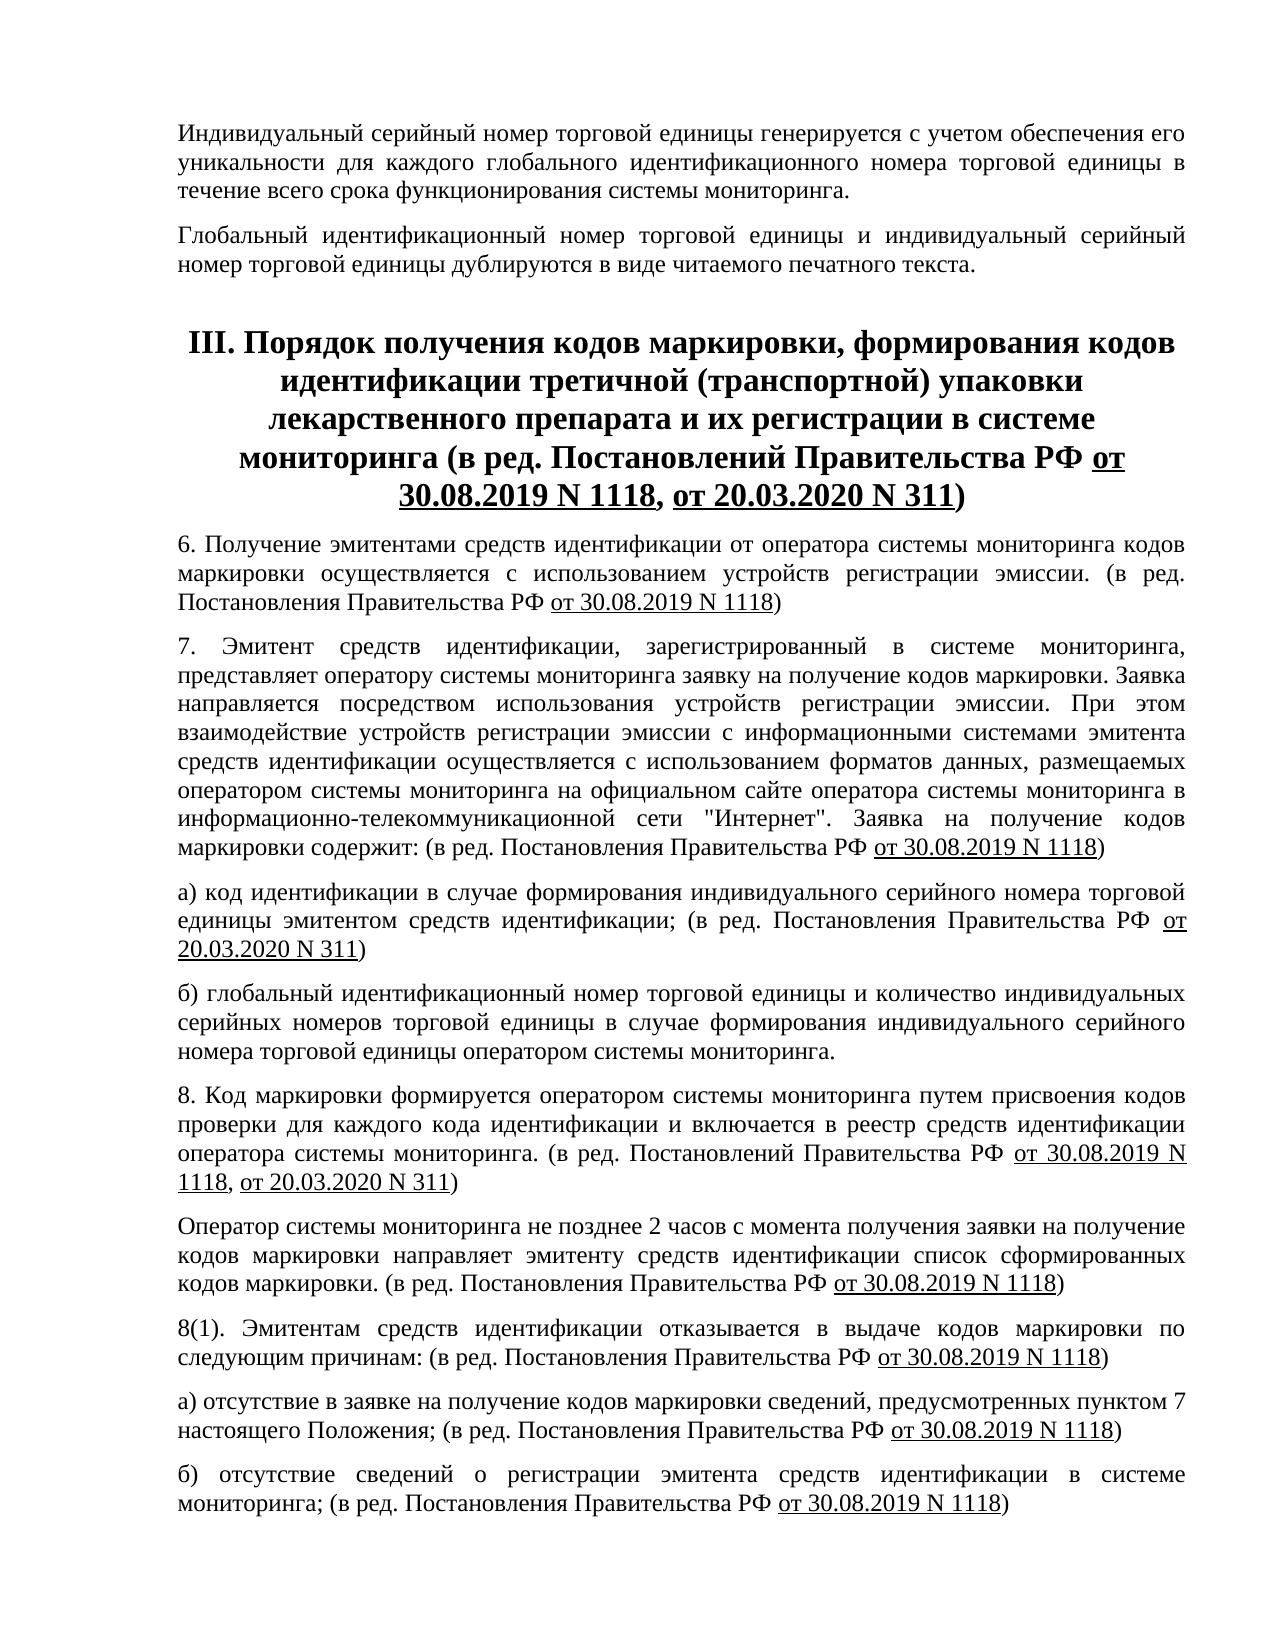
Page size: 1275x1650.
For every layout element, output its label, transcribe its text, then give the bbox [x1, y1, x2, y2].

text б) глобальный идентификационный номер торговой единицы и количество индивидуальных серийных номеров торговой единицы в случае формирования индивидуального серийного номера торговой единицы оператором системы мониторинга. [177, 978, 1186, 1065]
text 8. Код маркировки формируется оператором системы мониторинга путем присвоения кодов проверки для каждого кода идентификации и включается в реестр средств идентификации оператора системы мониторинга. (в ред. Постановлений Правительства РФ от 30.08.2019 N 1118, от 20.03.2020 N 311) [177, 1080, 1186, 1195]
text а) отсутствие в заявке на получение кодов маркировки сведений, предусмотренных пунктом 7 настоящего Положения; (в ред. Постановления Правительства РФ от 30.08.2019 N 1118) [177, 1386, 1186, 1443]
text Индивидуальный серийный номер торговой единицы генерируется с учетом обеспечения его уникальности для каждого глобального идентификационного номера торговой единицы в течение всего срока функционирования системы мониторинга. [177, 118, 1186, 204]
text Оператор системы мониторинга не позднее 2 часов с момента получения заявки на получение кодов маркировки направляет эмитенту средств идентификации список сформированных кодов маркировки. (в ред. Постановления Правительства РФ от 30.08.2019 N 1118) [177, 1211, 1186, 1297]
text III. Порядок получения кодов маркировки, формирования кодов идентификации третичной (транспортной) упаковки лекарственного препарата и их регистрации в системе мониторинга (в ред. Постановлений Правительства РФ от 30.08.2019 N 1118, от 20.03.2020 N 311) [177, 322, 1186, 513]
text Глобальный идентификационный номер торговой единицы и индивидуальный серийный номер торговой единицы дублируются в виде читаемого печатного текста. [177, 220, 1186, 277]
text 8(1). Эмитентам средств идентификации отказывается в выдаче кодов маркировки по следующим причинам: (в ред. Постановления Правительства РФ от 30.08.2019 N 1118) [177, 1313, 1186, 1370]
text б) отсутствие сведений о регистрации эмитента средств идентификации в системе мониторинга; (в ред. Постановления Правительства РФ от 30.08.2019 N 1118) [177, 1459, 1186, 1517]
text 6. Получение эмитентами средств идентификации от оператора системы мониторинга кодов маркировки осуществляется с использованием устройств регистрации эмиссии. (в ред. Постановления Правительства РФ от 30.08.2019 N 1118) [177, 529, 1186, 615]
text а) код идентификации в случае формирования индивидуального серийного номера торговой единицы эмитентом средств идентификации; (в ред. Постановления Правительства РФ от 20.03.2020 N 311) [177, 877, 1186, 963]
text 7. Эмитент средств идентификации, зарегистрированный в системе мониторинга, представляет оператору системы мониторинга заявку на получение кодов маркировки. Заявка направляется посредством использования устройств регистрации эмиссии. При этом взаимодействие устройств регистрации эмиссии с информационными системами эмитента средств идентификации осуществляется с использованием форматов данных, размещаемых оператором системы мониторинга на официальном сайте оператора системы мониторинга в информационно-телекоммуникационной сети "Интернет". Заявка на получение кодов маркировки содержит: (в ред. Постановления Правительства РФ от 30.08.2019 N 1118) [177, 631, 1186, 861]
